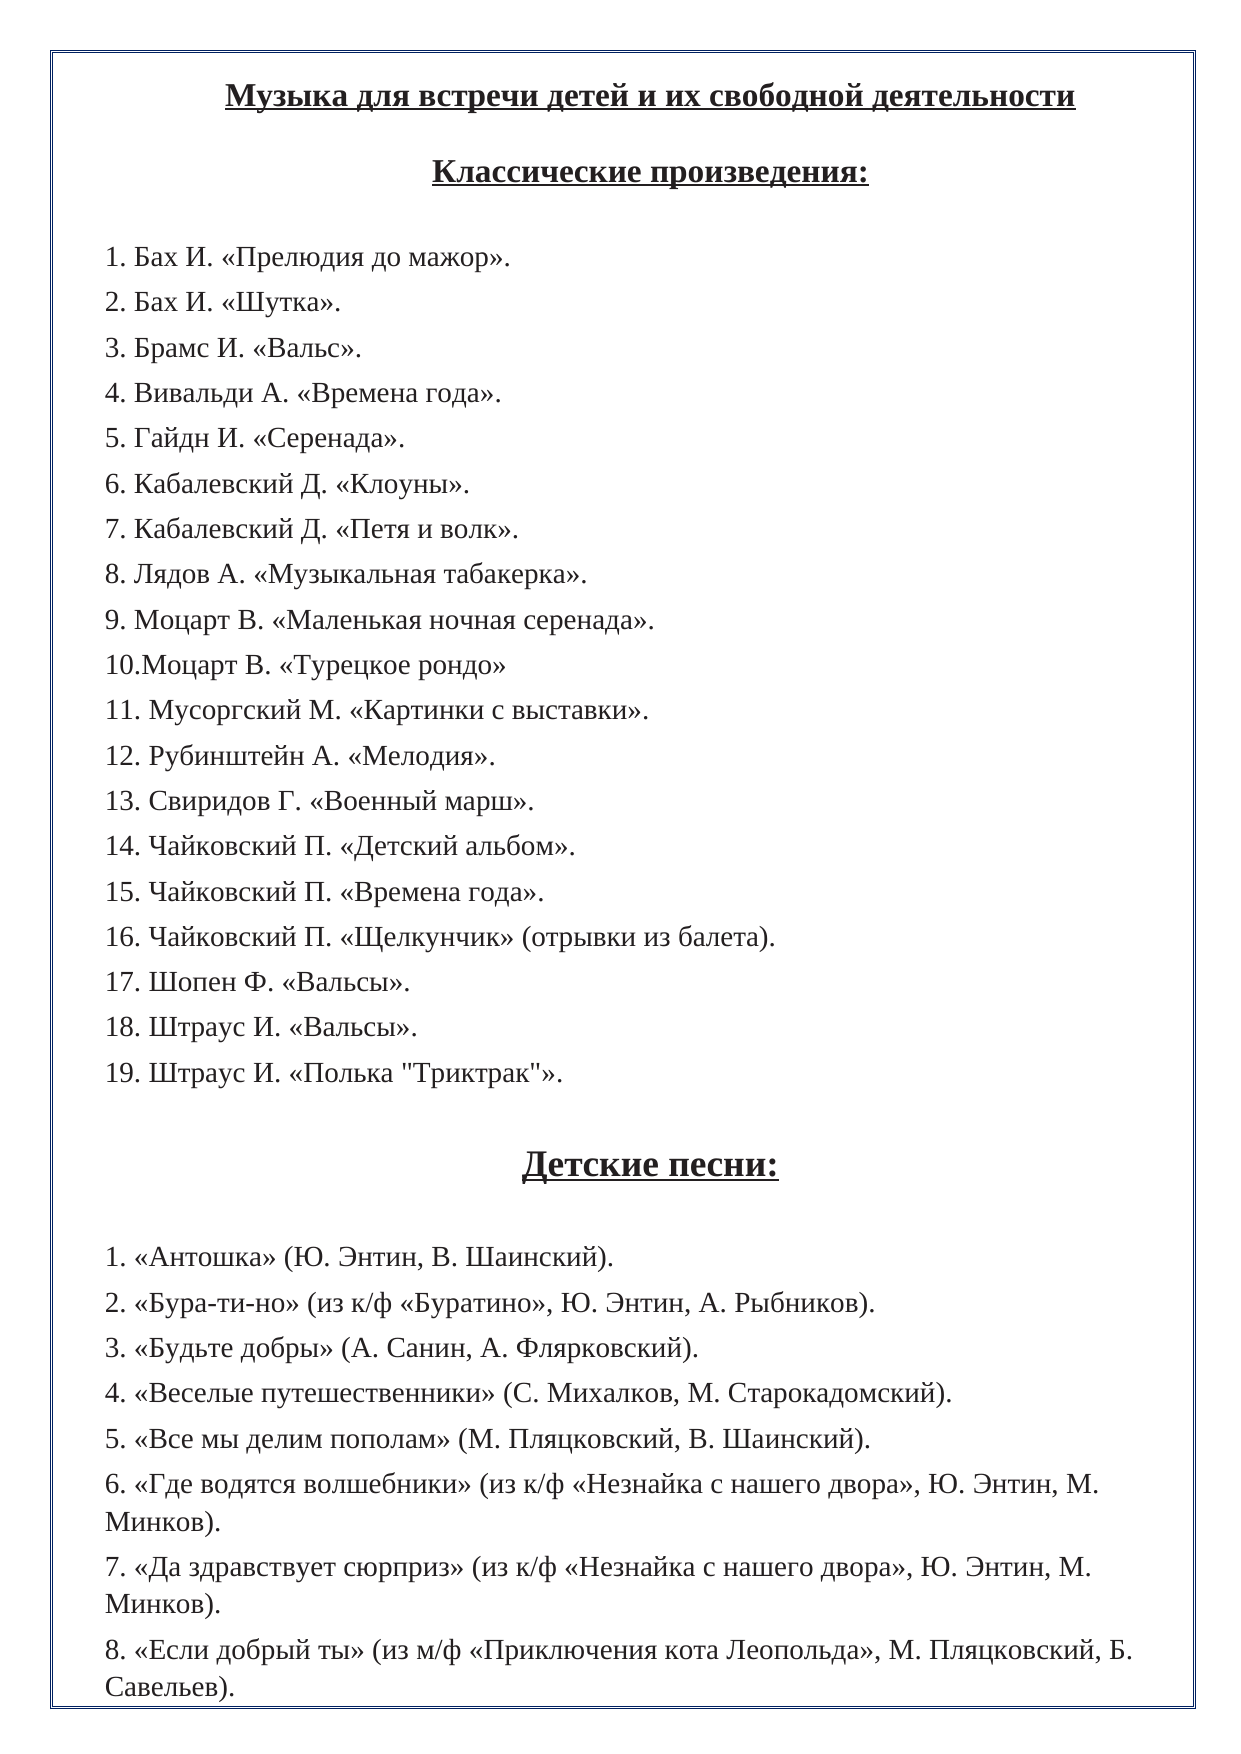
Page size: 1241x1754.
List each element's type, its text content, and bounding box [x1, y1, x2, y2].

text Музыка для встречи детей и их свободной деятельности [104, 75, 1193, 113]
text 10.Моцарт В. «Турецкое рондо» [104, 643, 1193, 681]
text 1. «Антошка» (Ю. Энтин, В. Шаинский). [104, 1236, 1193, 1273]
text 1. Бах И. «Прелюдия до мажор». [104, 235, 1193, 273]
text 19. Штраус И. «Полька "Триктрак"». [104, 1051, 1193, 1088]
text 15. Чайковский П. «Времена года». [104, 870, 1193, 907]
text 11. Мусоргский М. «Картинки с выставки». [104, 688, 1193, 726]
text 6. Кабалевский Д. «Клоуны». [104, 462, 1193, 499]
text 3. «Будьте добры» (А. Санин, А. Флярковский). [104, 1326, 1193, 1364]
text 5. «Все мы делим пополам» (М. Пляцковский, В. Шаинский). [104, 1417, 1193, 1454]
text 16. Чайковский П. «Щелкунчик» (отрывки из балета). [104, 915, 1193, 952]
text 8. «Если добрый ты» (из м/ф «Приключения кота Леопольда», М. Пляцковский, Б. Савельев). [104, 1628, 1193, 1703]
text 14. Чайковский П. «Детский альбом». [104, 824, 1193, 862]
text 3. Брамс И. «Вальс». [104, 326, 1193, 363]
text 17. Шопен Ф. «Вальсы». [104, 960, 1193, 998]
text 18. Штраус И. «Вальсы». [104, 1006, 1193, 1043]
text 4. «Веселые путешественники» (С. Михалков, М. Старокадомский). [104, 1372, 1193, 1409]
text 8. Лядов А. «Музыкальная табакерка». [104, 552, 1193, 590]
text 4. Вивальди А. «Времена года». [104, 371, 1193, 409]
text 2. Бах И. «Шутка». [104, 281, 1193, 318]
text Детские песни: [104, 1142, 1193, 1185]
text 12. Рубинштейн А. «Мелодия». [104, 734, 1193, 771]
text 7. Кабалевский Д. «Петя и волк». [104, 507, 1193, 545]
text 6. «Где водятся волшебники» (из к/ф «Незнайка с нашего двора», Ю. Энтин, М. Минков). [104, 1462, 1193, 1537]
text 9. Моцарт В. «Маленькая ночная серенада». [104, 598, 1193, 635]
text 13. Свиридов Г. «Военный марш». [104, 779, 1193, 817]
text 7. «Да здравствует сюрприз» (из к/ф «Незнайка с нашего двора», Ю. Энтин, М. Минков). [104, 1545, 1193, 1620]
text Классические произведения: [104, 151, 1193, 189]
text 2. «Бура-ти-но» (из к/ф «Буратино», Ю. Энтин, А. Рыбников). [104, 1281, 1193, 1318]
text 5. Гайдн И. «Серенада». [104, 417, 1193, 454]
